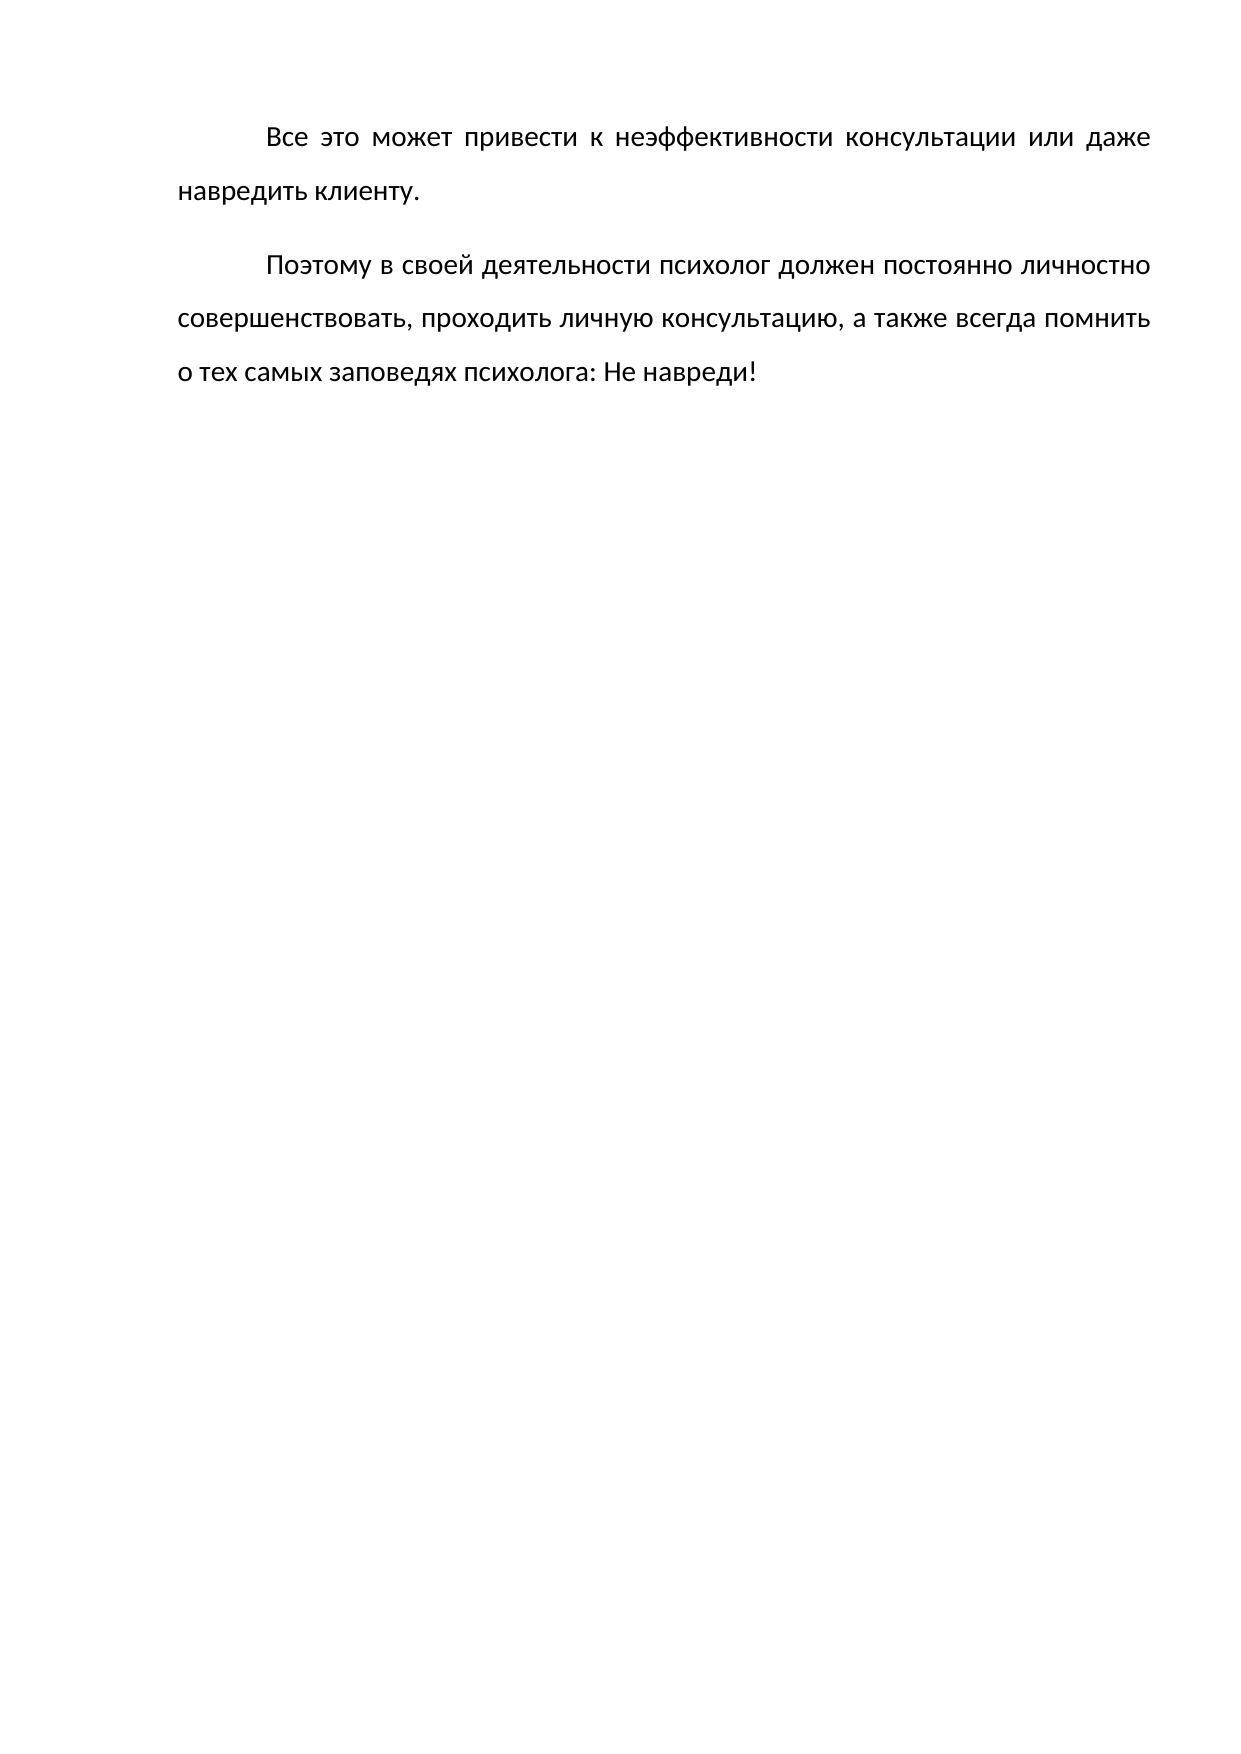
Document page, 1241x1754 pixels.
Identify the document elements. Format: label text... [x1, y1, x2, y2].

text Все это может привести к неэффективности консультации или даже навредить клиенту. [177, 118, 1152, 207]
text Поэтому в своей деятельности психолог должен постоянно личностно совершенствовать, проходить личную консультацию, а также всегда помнить о тех самых заповедях психолога: Не навреди! [177, 246, 1152, 388]
